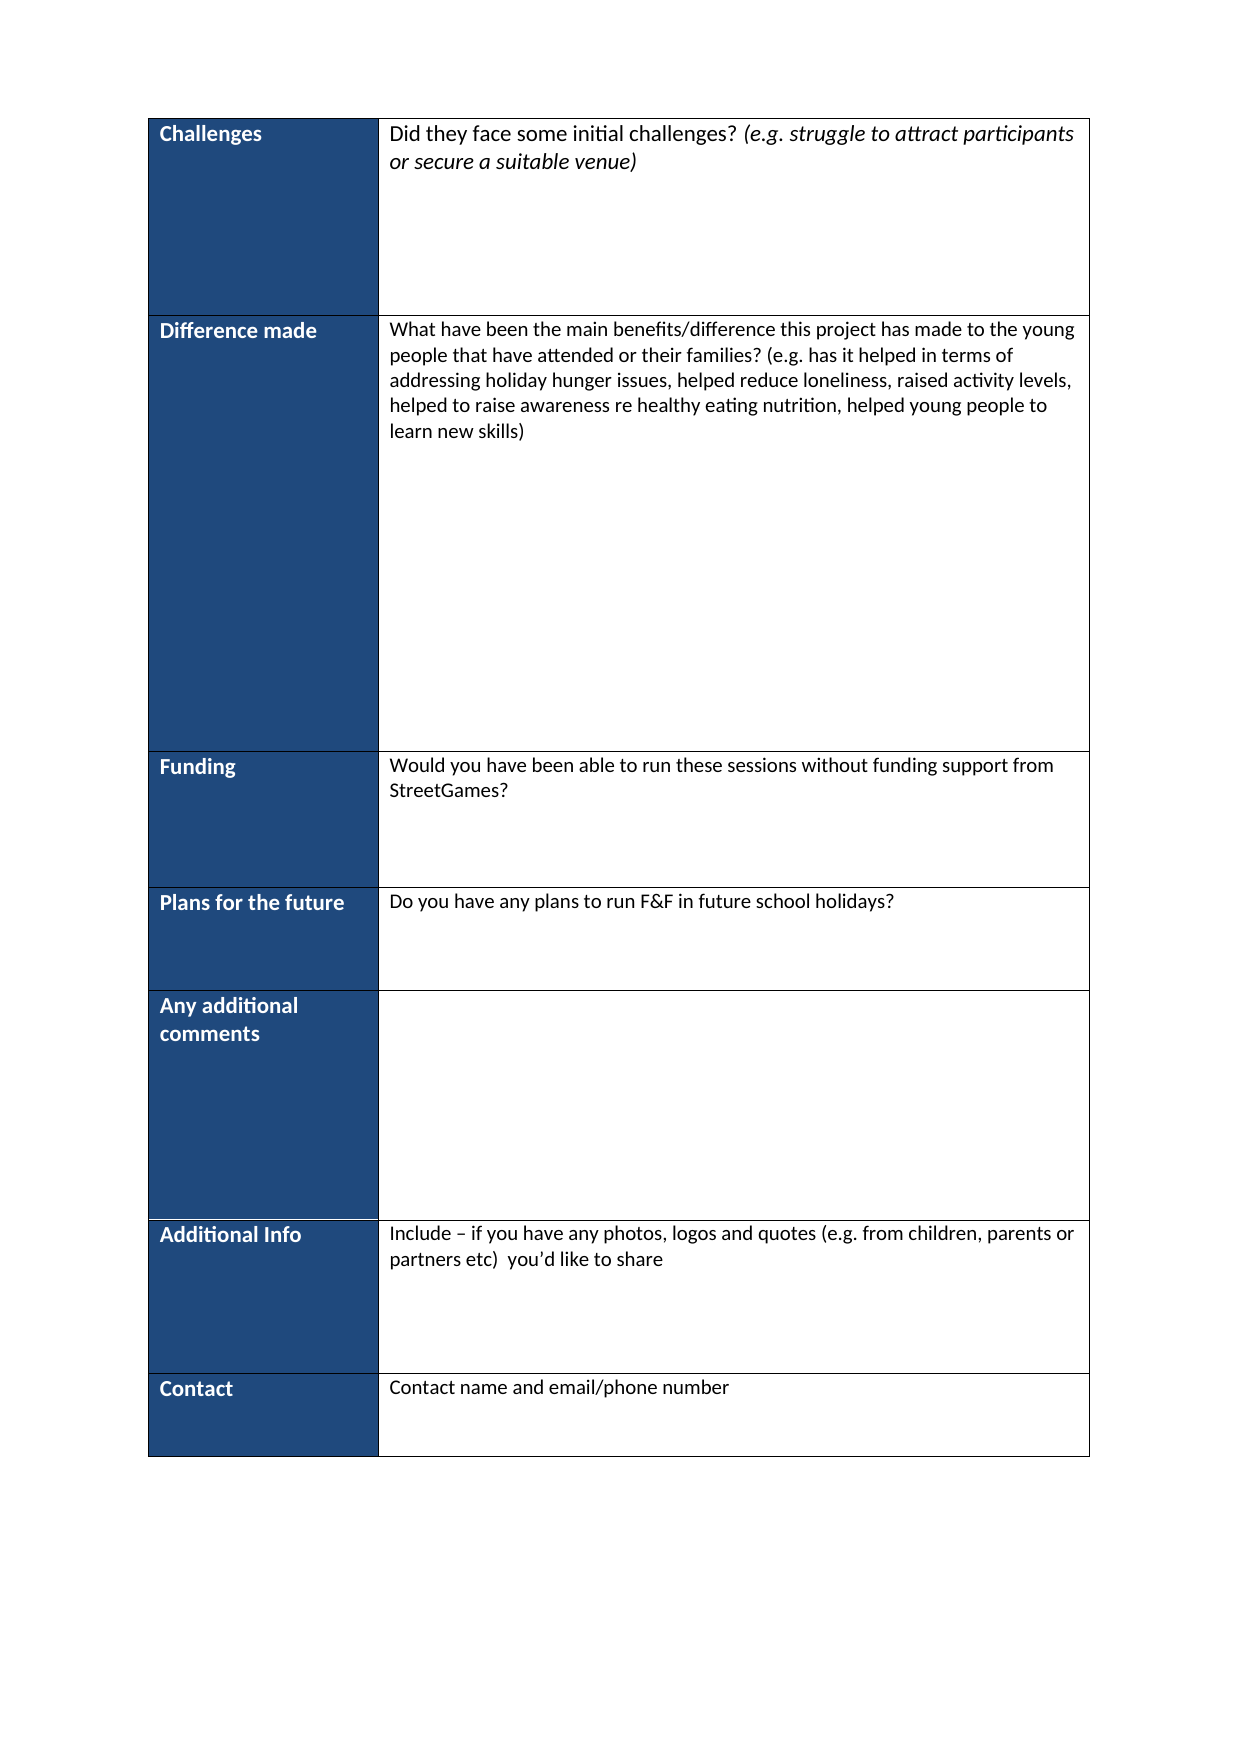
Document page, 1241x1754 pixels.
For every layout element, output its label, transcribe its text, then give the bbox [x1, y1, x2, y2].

table_cell Include – if you have any photos, logos and quotes (e.g. from children, parents or partners etc) you’d like to share [379, 1221, 1089, 1373]
table_cell What have been the main benefits/difference this project has made to the young people that have attended or their families? (e.g. has it helped in terms of addressing holiday hunger issues, helped reduce loneliness, raised activity levels, helped to raise awareness re healthy eating nutrition, helped young people to learn new skills) [379, 316, 1089, 751]
table_cell Funding [149, 752, 378, 887]
table_cell [379, 991, 1089, 1219]
table_cell Do you have any plans to run F&F in future school holidays? [379, 888, 1089, 990]
table_cell Contact [149, 1374, 378, 1456]
table_cell Contact name and email/phone number [379, 1374, 1089, 1456]
table_cell Difference made [149, 316, 378, 751]
table_cell Did they face some initial challenges? (e.g. struggle to attract participants or secure a suitable venue) [379, 119, 1089, 315]
table_cell Challenges [149, 119, 378, 315]
table_cell Any additional comments [149, 991, 378, 1219]
table_cell Plans for the future [149, 888, 378, 990]
table_cell Additional Info [149, 1221, 378, 1373]
table_cell Would you have been able to run these sessions without funding support from StreetGames? [379, 752, 1089, 887]
